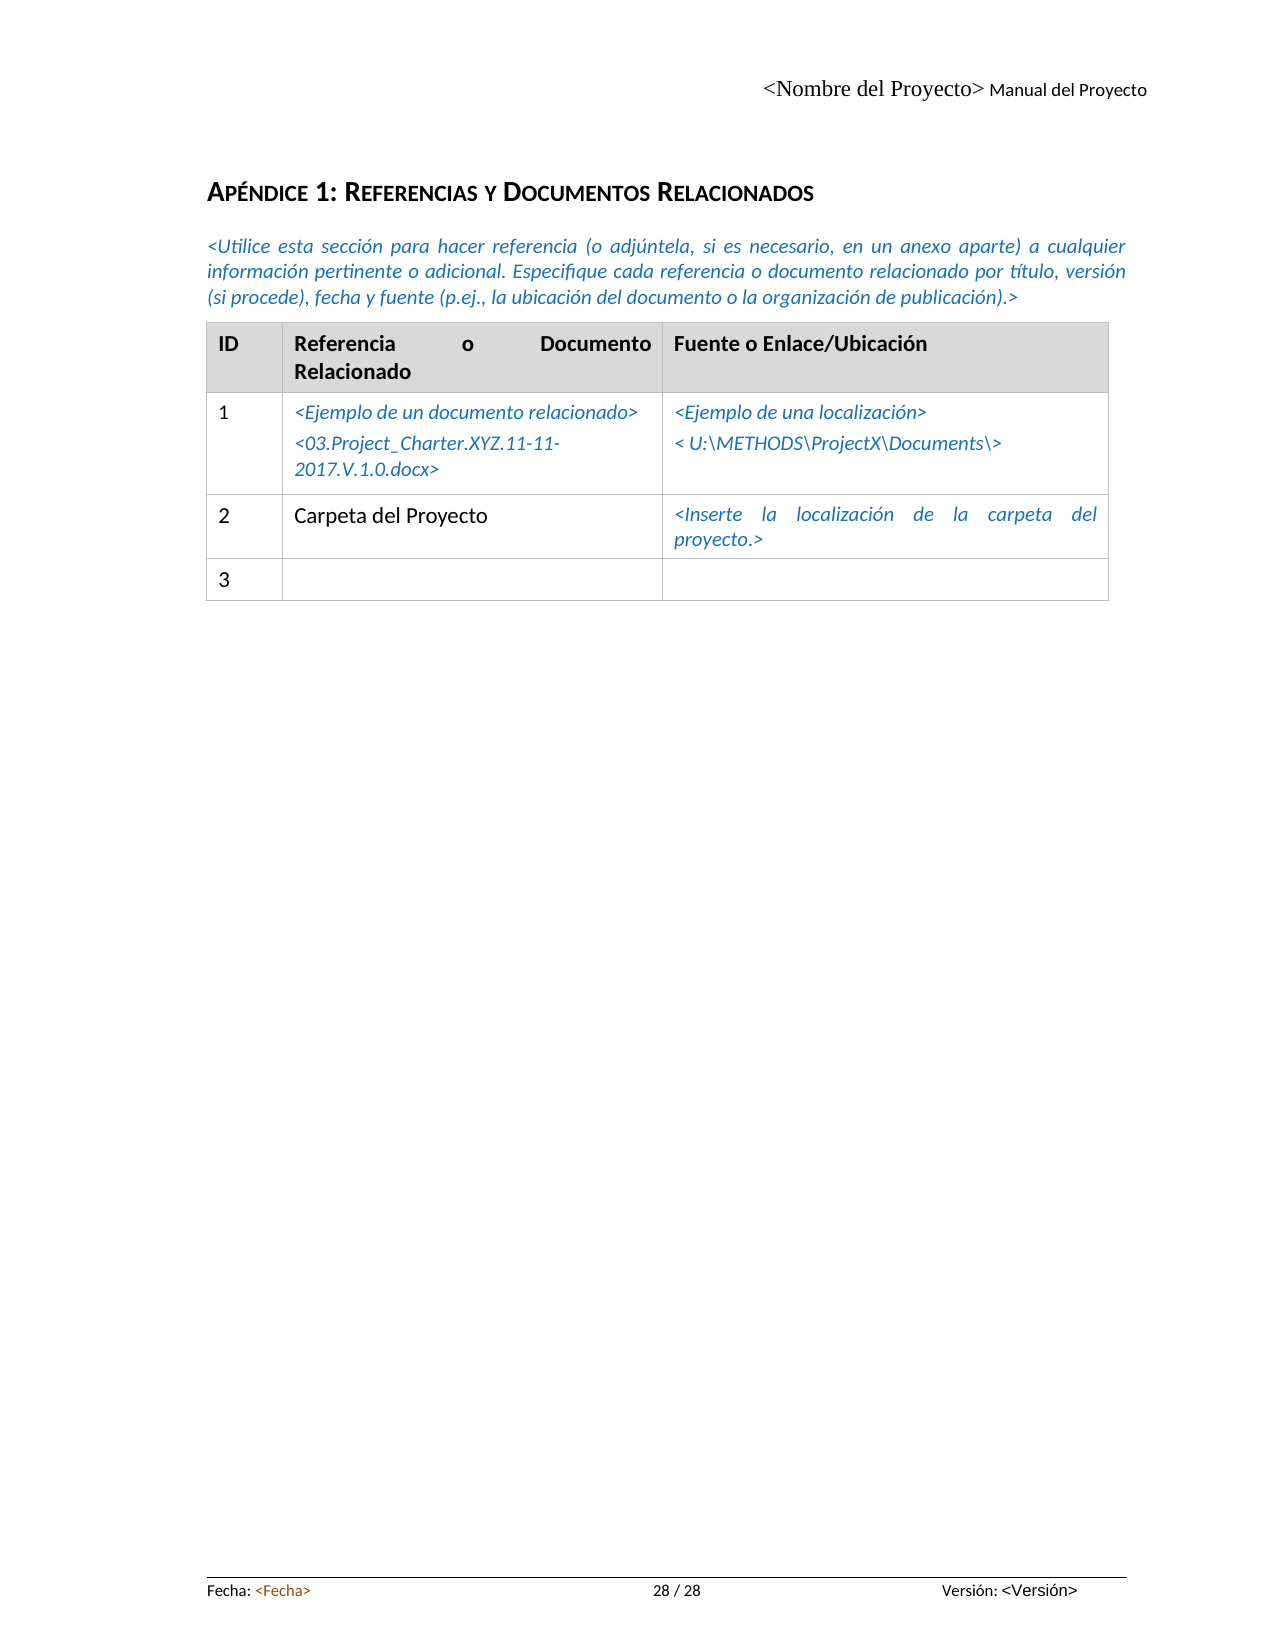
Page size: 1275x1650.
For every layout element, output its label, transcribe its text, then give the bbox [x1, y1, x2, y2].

table_cell 3 [207, 559, 282, 600]
table_cell Carpeta del Proyecto [283, 495, 662, 558]
table_cell <Ejemplo de un documento relacionado> <03.Project_Charter.XYZ.11-11-2017.V.1.0.docx> [283, 393, 662, 494]
subtitle Apéndice 1: Referencias y Documentos Relacionados [207, 173, 1127, 208]
table_cell [283, 559, 662, 600]
table_cell <Inserte la localización de la carpeta del proyecto.> [663, 495, 1108, 558]
table_header Fuente o Enlace/Ubicación [663, 323, 1108, 392]
table_cell <Ejemplo de una localización> < U:\METHODS\ProjectX\Documents\> [663, 393, 1108, 494]
table_cell 1 [207, 393, 282, 494]
text <Utilice esta sección para hacer referencia (o adjúntela, si es necesario, en un anexo aparte) a cualquier información pertinente o adicional. Especifique cada referencia o documento relacionado por título, versión (si procede), fecha y fuente (p.ej., la ubicación del documento o la organización de publicación).> [207, 233, 1127, 309]
table_cell [663, 559, 1108, 600]
table_header Referencia o Documento Relacionado [283, 323, 662, 392]
table_header ID [207, 323, 282, 392]
table_cell 2 [207, 495, 282, 558]
